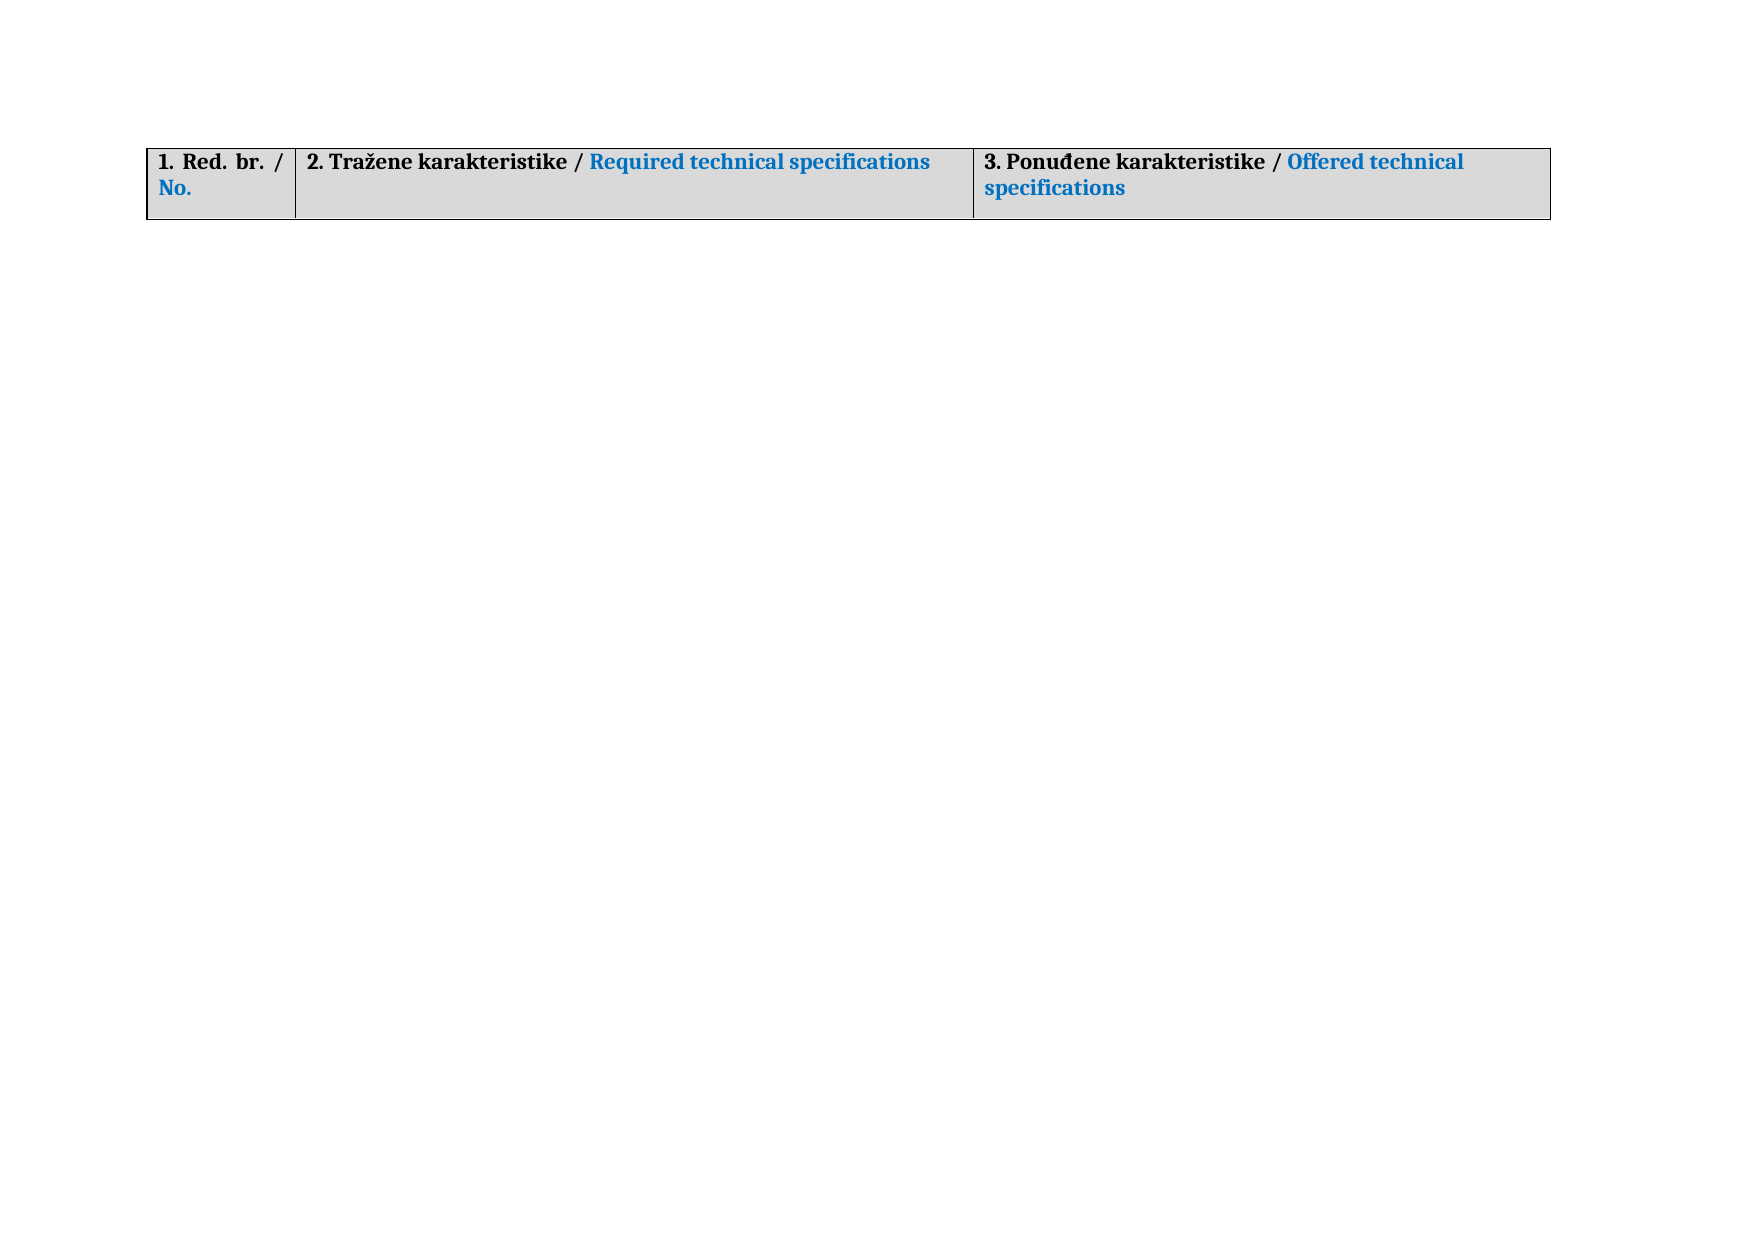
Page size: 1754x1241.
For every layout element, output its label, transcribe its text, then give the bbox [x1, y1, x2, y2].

table_header 2. Tražene karakteristike / Required technical specifications [296, 149, 973, 218]
table_header 3. Ponuđene karakteristike / Offered technical specifications [974, 149, 1550, 218]
table_header 1. Red. br. / No. [148, 149, 295, 218]
